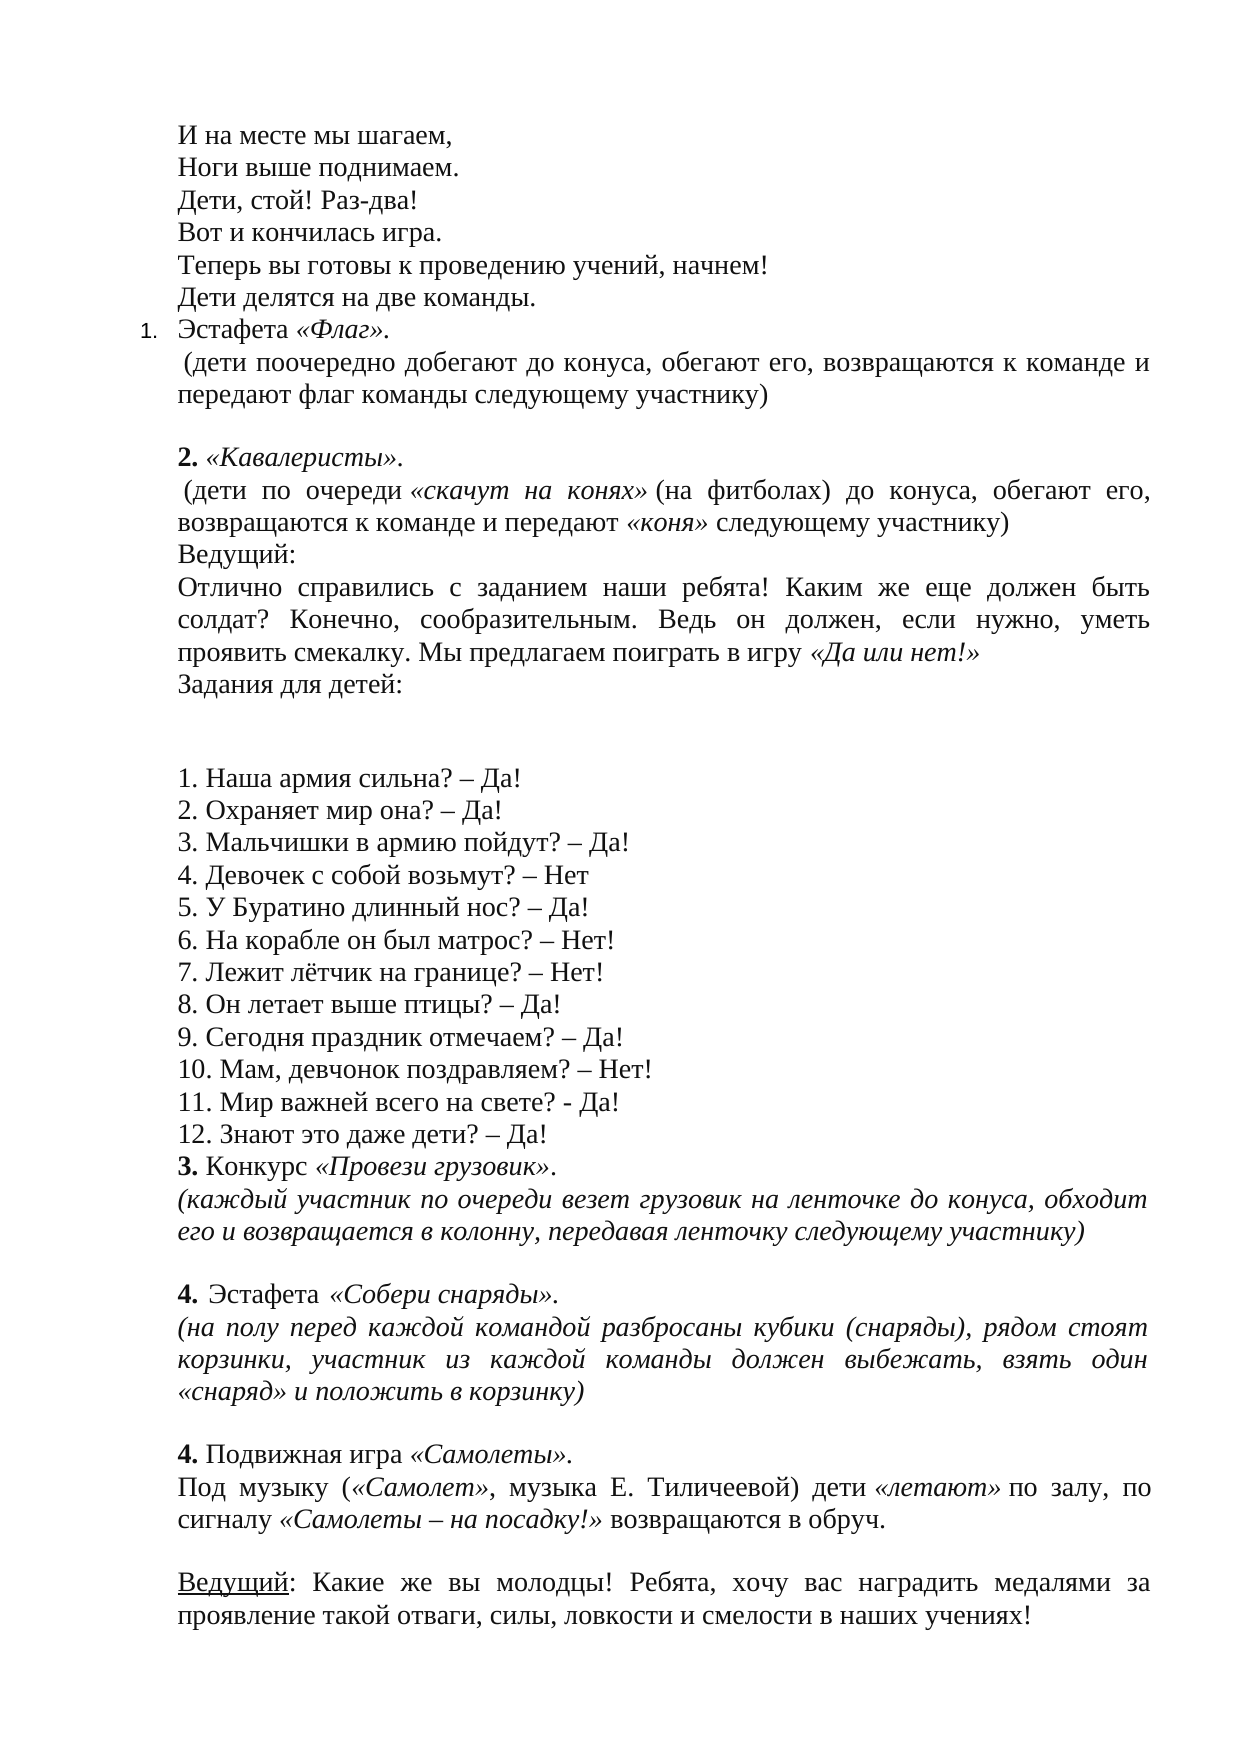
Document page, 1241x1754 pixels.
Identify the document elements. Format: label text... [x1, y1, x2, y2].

text 7. Лежит лётчик на границе? – Нет! [177, 955, 1152, 987]
text 9. Сегодня праздник отмечаем? – Да! [177, 1020, 1152, 1052]
text 11. Мир важней всего на свете? - Да! [177, 1085, 1152, 1117]
text (каждый участник по очереди везет грузовик на ленточке до конуса, обходит его и возвращается в колонну, передавая ленточку следующему участнику) [177, 1182, 1152, 1247]
text 3. Конкурс «Провези грузовик». [177, 1149, 1152, 1182]
text (дети поочередно добегают до конуса, обегают его, возвращаются к команде и передают флаг команды следующему участнику) [177, 345, 1152, 410]
text Теперь вы готовы к проведению учений, начнем! [177, 248, 1152, 280]
text 6. На корабле он был матрос? – Нет! [177, 923, 1152, 955]
text (на полу перед каждой командой разбросаны кубики (снаряды), рядом стоят корзинки, участник из каждой команды должен выбежать, взять один «снаряд» и положить в корзинку) [177, 1310, 1152, 1407]
text 2. «Кавалеристы». [177, 440, 1152, 473]
text Отлично справились с заданием наши ребята! Каким же еще должен быть солдат? Конечно, сообразительным. Ведь он должен, если нужно, уметь проявить смекалку. Мы предлагаем поиграть в игру «Да или нет!» [177, 570, 1152, 667]
text 3. Мальчишки в армию пойдут? – Да! [177, 826, 1152, 858]
text 2. Охраняет мир она? – Да! [177, 793, 1152, 826]
text 1. Наша армия сильна? – Да! [177, 761, 1152, 793]
text Ведущий: [177, 537, 1152, 570]
text 12. Знают это даже дети? – Да! [177, 1117, 1152, 1149]
text 8. Он летает выше птицы? – Да! [177, 987, 1152, 1020]
text Задания для детей: [177, 667, 1152, 699]
text Под музыку («Самолет», музыка Е. Тиличеевой) дети «летают» по залу, по сигналу «Самолеты – на посадку!» возвращаются в обруч. [177, 1470, 1152, 1535]
text 5. У Буратино длинный нос? – Да! [177, 890, 1152, 923]
text 4. Девочек с собой возьмут? – Нет [177, 858, 1152, 890]
list Эстафета «Флаг». [140, 312, 1152, 345]
text 4. Подвижная игра «Самолеты». [177, 1437, 1152, 1470]
text Вот и кончилась игра. [177, 215, 1152, 248]
text (дети по очереди «скачут на конях» (на фитболах) до конуса, обегают его, возвращаются к команде и передают «коня» следующему участнику) [177, 473, 1152, 537]
text Дети, стой! Раз-два! [177, 183, 1152, 215]
text Ведущий: Какие же вы молодцы! Ребята, хочу вас наградить медалями за проявление такой отваги, силы, ловкости и смелости в наших учениях! [177, 1565, 1152, 1630]
text И на месте мы шагаем, [177, 118, 1152, 151]
text 10. Мам, девчонок поздравляем? – Нет! [177, 1052, 1152, 1085]
text Ноги выше поднимаем. [177, 151, 1152, 183]
text Дети делятся на две команды. [177, 280, 1152, 312]
text 4. Эстафета «Собери снаряды». [177, 1277, 1152, 1310]
